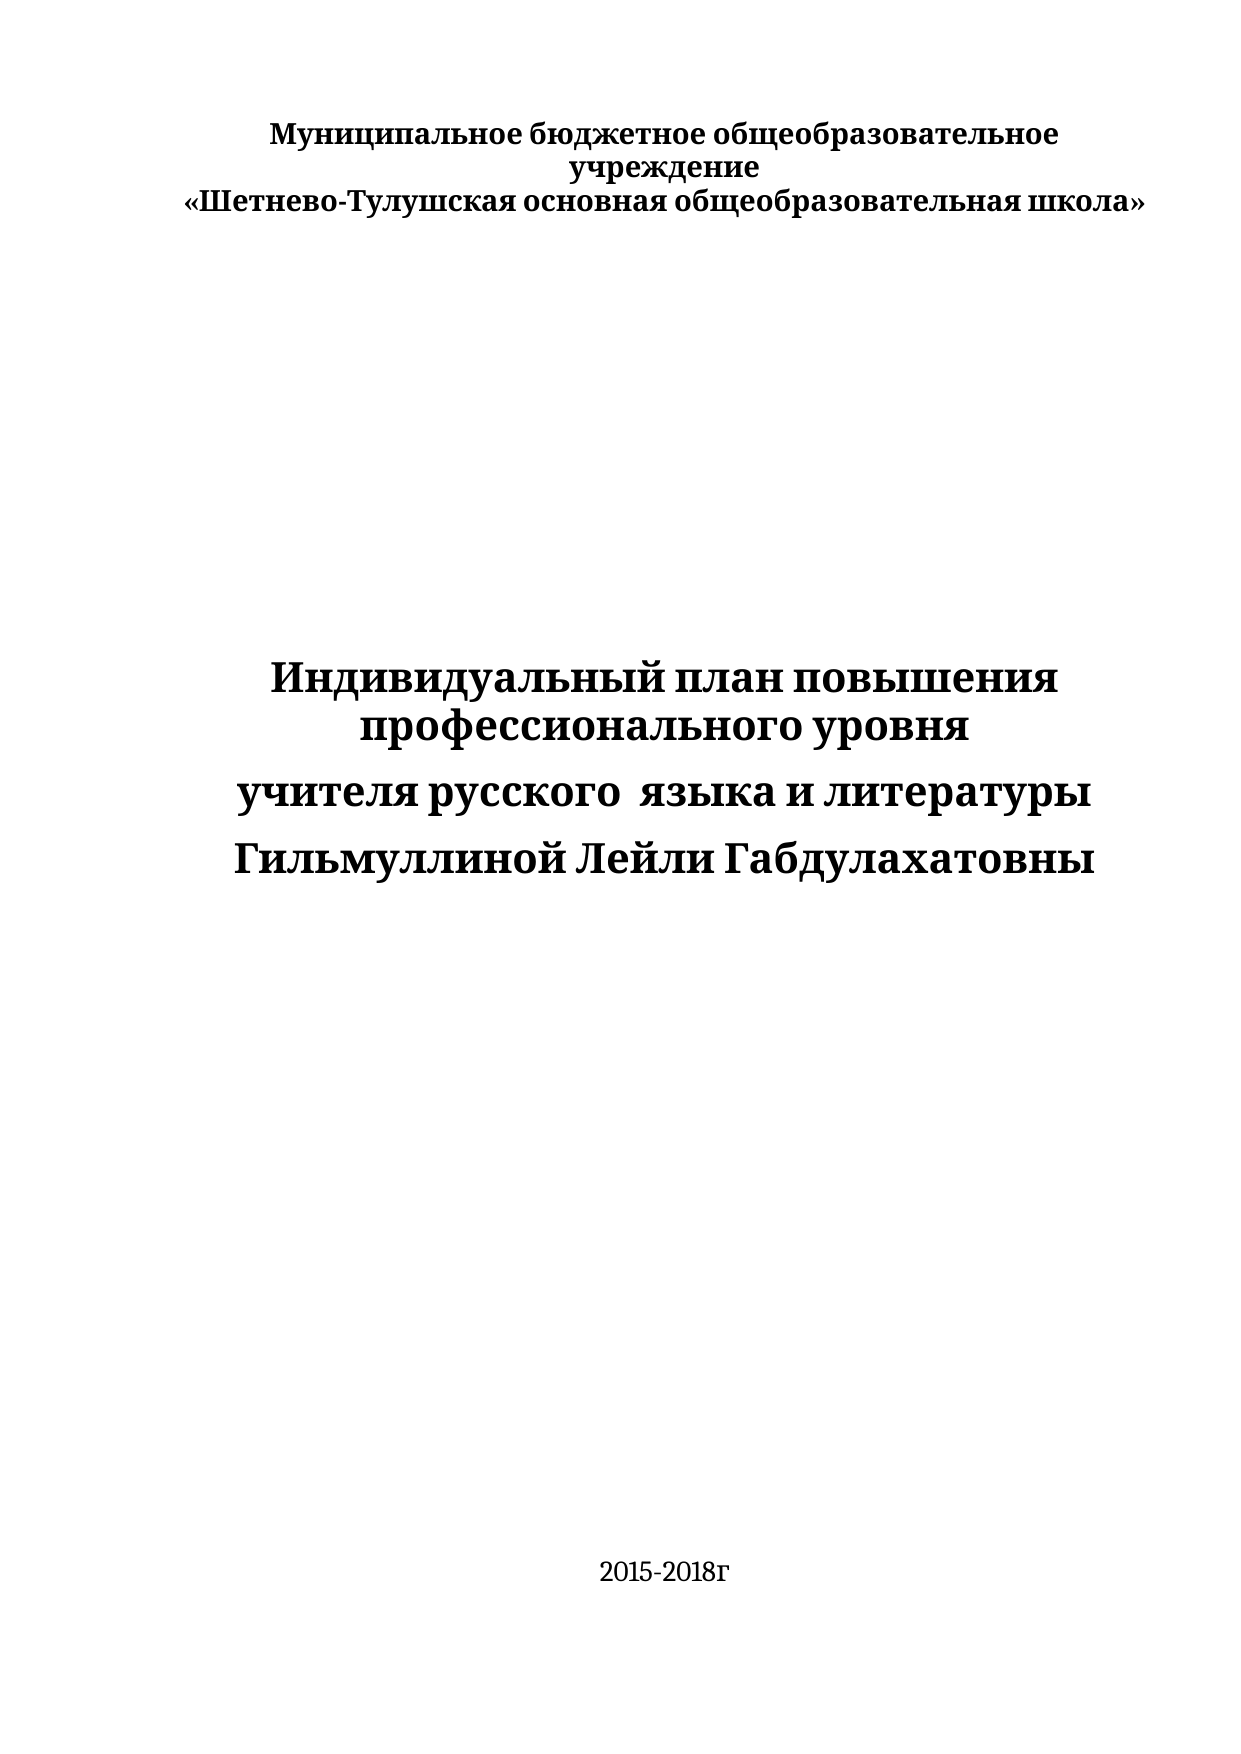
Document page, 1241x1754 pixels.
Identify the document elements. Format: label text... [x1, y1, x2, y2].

text Муниципальное бюджетное общеобразовательное учреждение [177, 118, 1152, 185]
text «Шетнево-Тулушская основная общеобразовательная школа» [177, 185, 1152, 219]
text учителя русского языка и литературы [177, 769, 1152, 817]
text Гильмуллиной Лейли Габдулахатовны [177, 836, 1152, 884]
text Индивидуальный план повышения профессионального уровня [177, 655, 1152, 751]
text 2015-2018г [177, 1555, 1152, 1588]
